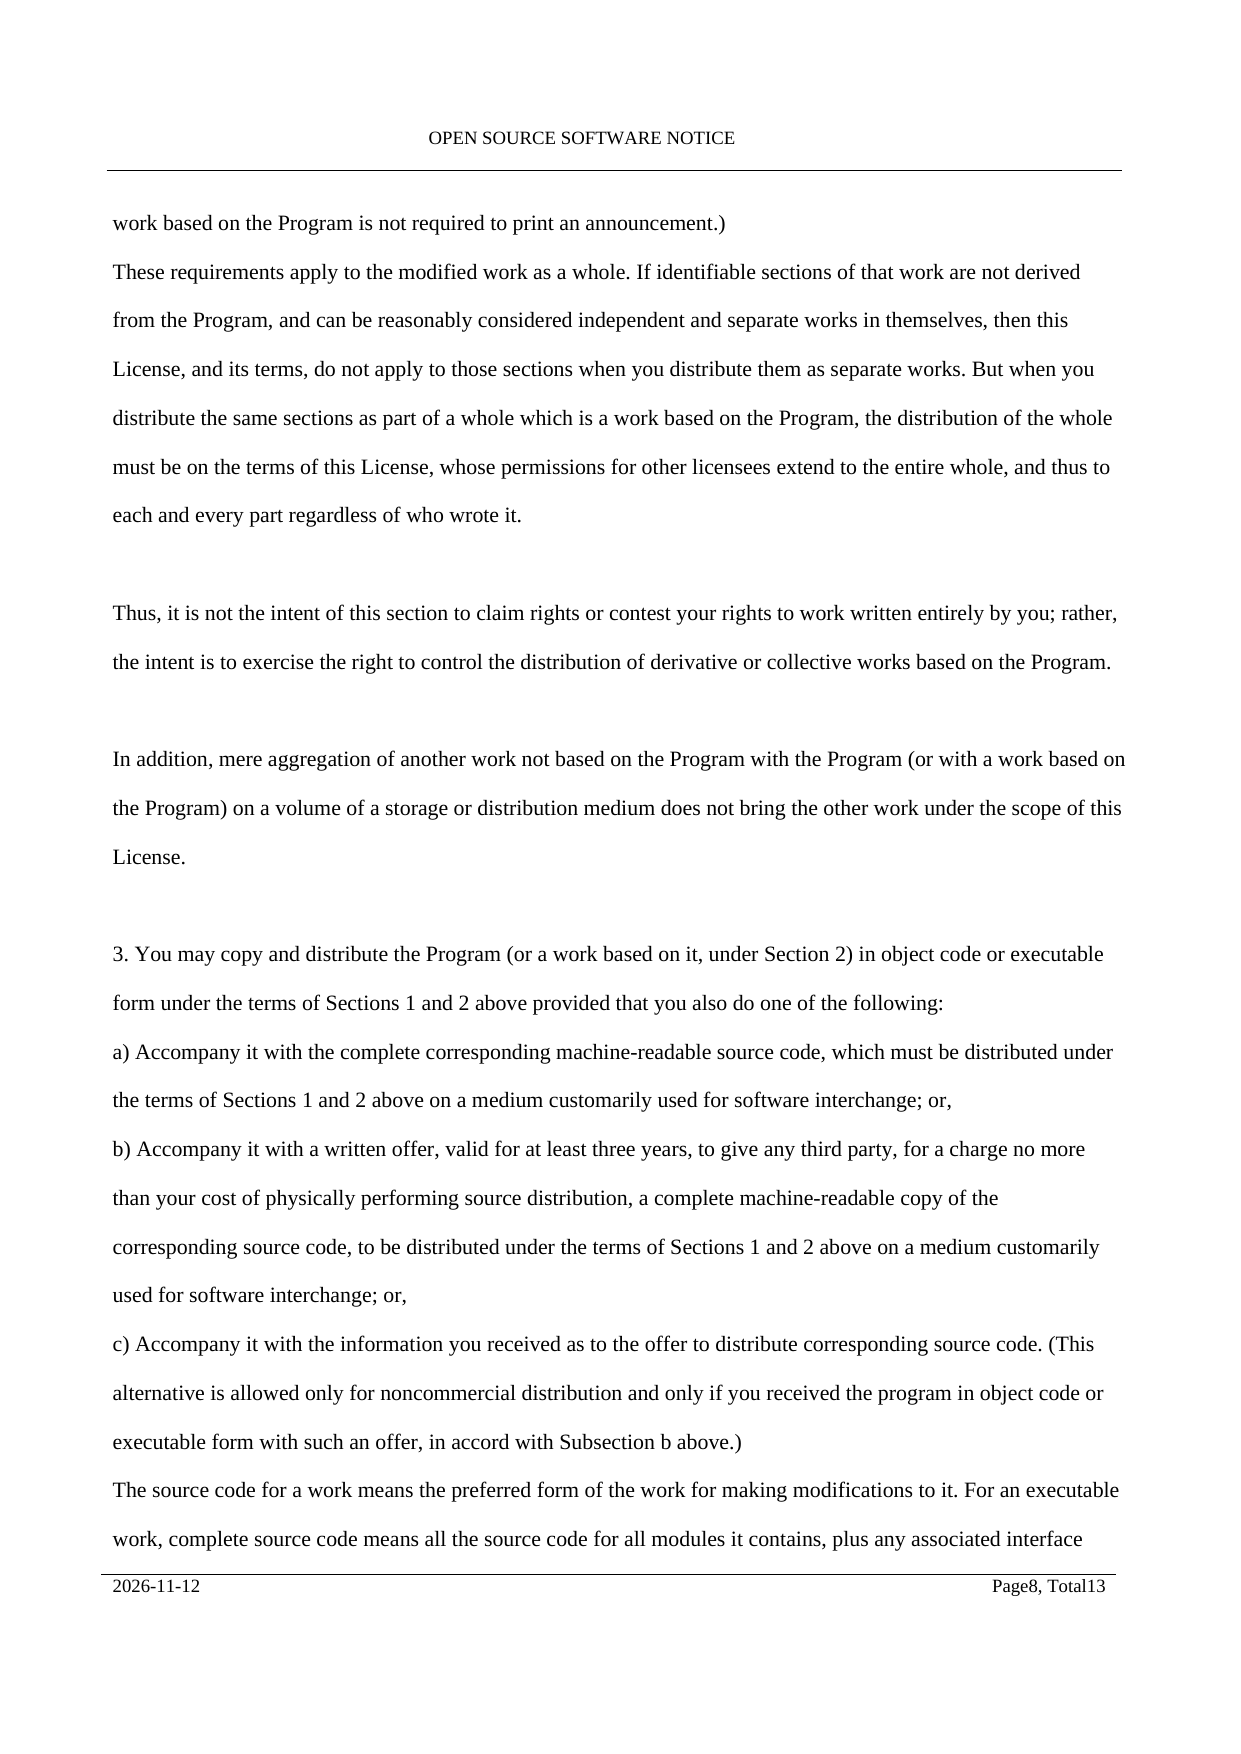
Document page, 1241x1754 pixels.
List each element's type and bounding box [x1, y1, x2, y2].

text [112, 206, 1128, 1555]
